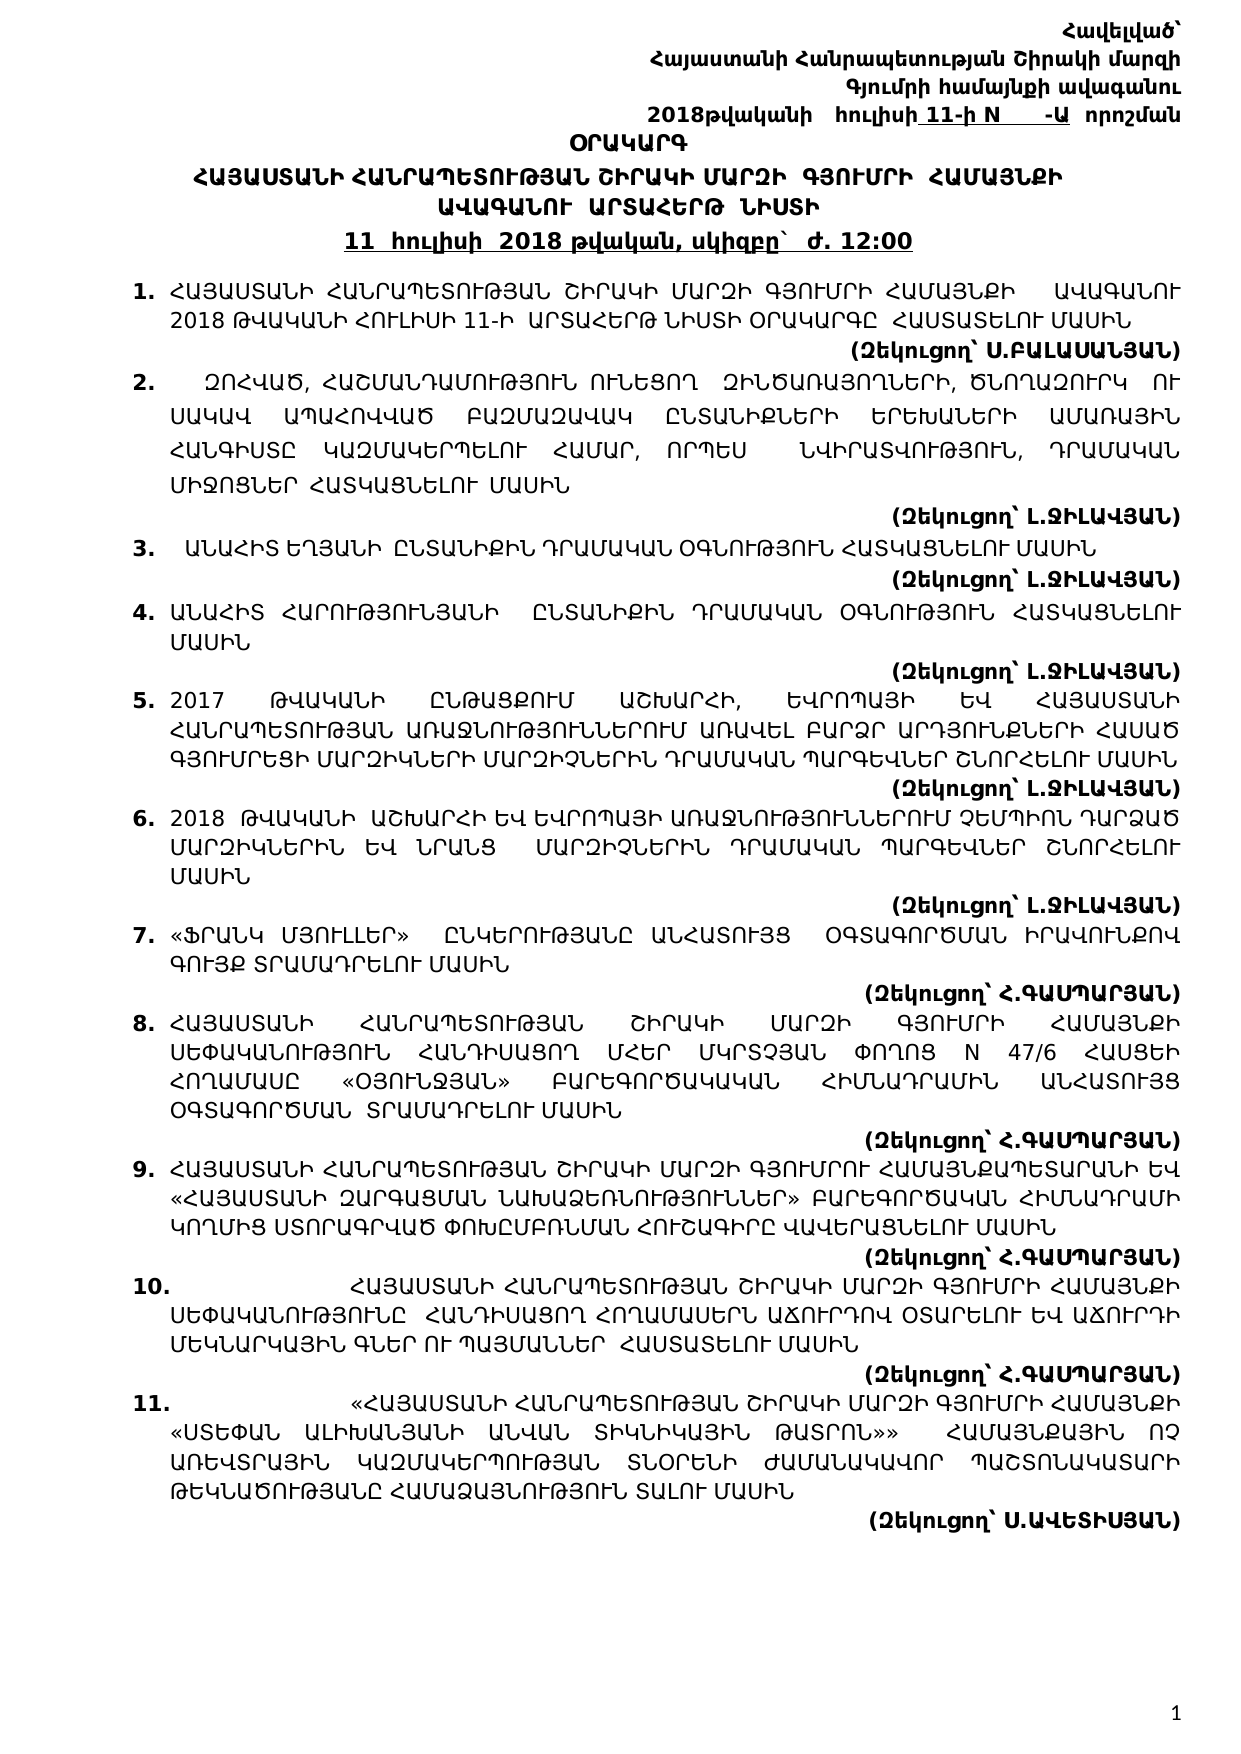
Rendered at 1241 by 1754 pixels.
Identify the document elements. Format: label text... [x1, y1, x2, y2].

text (Զեկուցող՝ Ս.ԱՎԵՏԻՍՅԱՆ) [75, 1508, 1181, 1534]
list (Զեկուցող՝ Հ.ԳԱՍՊԱՐՅԱՆ) [169, 1362, 1181, 1387]
list ՀԱՅԱՍՏԱՆԻ ՀԱՆՐԱՊԵՏՈՒԹՅԱՆ ՇԻՐԱԿԻ ՄԱՐԶԻ ԳՅՈՒՄՐԻ ՀԱՄԱՅՆՔԻ ԱՎԱԳԱՆՈՒ 2018 ԹՎԱԿԱՆԻ ՀՈՒԼԻՍԻ 11-Ի ԱՐՏԱՀԵՐԹ ՆԻՍՏԻ ՕՐԱԿԱՐԳԸ ՀԱՍՏԱՏԵԼՈՒ ՄԱՍԻՆ [132, 279, 1181, 334]
list (Զեկուցող՝ Լ.ՋԻԼԱՎՅԱՆ) [169, 893, 1181, 919]
text ԱՎԱԳԱՆՈՒ ԱՐՏԱՀԵՐԹ ՆԻՍՏԻ [75, 194, 1181, 221]
list (Զեկուցող՝ Ս.ԲԱԼԱՍԱՆՅԱՆ) [169, 338, 1181, 363]
text Հայաստանի Հանրապետության Շիրակի մարզի Գյումրի համայնքի ավագանու 2018թվականի հուլիսի 11-ի N -Ա որոշման [75, 47, 1181, 127]
text ՀԱՅԱՍՏԱՆԻ ՀԱՆՐԱՊԵՏՈՒԹՅԱՆ ՇԻՐԱԿԻ ՄԱՐԶԻ ԳՅՈՒՄՐԻ ՀԱՄԱՅՆՔԻ [75, 164, 1181, 191]
list (Զեկուցող՝ Հ.ԳԱՍՊԱՐՅԱՆ) [169, 1128, 1181, 1153]
list (Զեկուցող՝ Հ.ԳԱՍՊԱՐՅԱՆ) [169, 981, 1181, 1007]
list ՀԱՅԱՍՏԱՆԻ ՀԱՆՐԱՊԵՏՈՒԹՅԱՆ ՇԻՐԱԿԻ ՄԱՐԶԻ ԳՅՈՒՄՐԻ ՀԱՄԱՅՆՔԻ ՍԵՓԱԿԱՆՈՒԹՅՈՒՆԸ ՀԱՆԴԻՍԱՑՈՂ ՀՈՂԱՄԱՍԵՐՆ ԱՃՈՒՐԴՈՎ ՕՏԱՐԵԼՈՒ ԵՎ ԱՃՈՒՐԴԻ ՄԵԿՆԱՐԿԱՅԻՆ ԳՆԵՐ ՈՒ ՊԱՅՄԱՆՆԵՐ ՀԱՍՏԱՏԵԼՈՒ ՄԱՍԻՆ [132, 1274, 1181, 1358]
list ԱՆԱՀԻՏ ՀԱՐՈՒԹՅՈՒՆՅԱՆԻ ԸՆՏԱՆԻՔԻՆ ԴՐԱՄԱԿԱՆ ՕԳՆՈՒԹՅՈՒՆ ՀԱՏԿԱՑՆԵԼՈՒ ՄԱՍԻՆ [132, 597, 1181, 656]
list (Զեկուցող՝ Լ.ՋԻԼԱՎՅԱՆ) [169, 659, 1181, 685]
list (Զեկուցող՝ Հ.ԳԱՍՊԱՐՅԱՆ) [169, 1245, 1181, 1270]
list (Զեկուցող՝ Լ.ՋԻԼԱՎՅԱՆ) [169, 776, 1181, 802]
list «ՀԱՅԱՍՏԱՆԻ ՀԱՆՐԱՊԵՏՈՒԹՅԱՆ ՇԻՐԱԿԻ ՄԱՐԶԻ ԳՅՈՒՄՐԻ ՀԱՄԱՅՆՔԻ «ՍՏԵՓԱՆ ԱԼԻԽԱՆՅԱՆԻ ԱՆՎԱՆ ՏԻԿՆԻԿԱՅԻՆ ԹԱՏՐՈՆ»» ՀԱՄԱՅՆՔԱՅԻՆ ՈՉ ԱՌԵՎՏՐԱՅԻՆ ԿԱԶՄԱԿԵՐՊՈՒԹՅԱՆ ՏՆՕՐԵՆԻ ԺԱՄԱՆԱԿԱՎՈՐ ՊԱՇՏՈՆԱԿԱՏԱՐԻ ԹԵԿՆԱԾՈՒԹՅԱՆԸ ՀԱՄԱՁԱՅՆՈՒԹՅՈՒՆ ՏԱԼՈՒ ՄԱՍԻՆ [132, 1391, 1181, 1504]
text ՕՐԱԿԱՐԳ [75, 131, 1181, 157]
list «ՖՐԱՆԿ ՄՅՈՒԼԼԵՐ» ԸՆԿԵՐՈՒԹՅԱՆԸ ԱՆՀԱՏՈՒՅՑ ՕԳՏԱԳՈՐԾՄԱՆ ԻՐԱՎՈՒՆՔՈՎ ԳՈՒՅՔ ՏՐԱՄԱԴՐԵԼՈՒ ՄԱՍԻՆ [132, 923, 1181, 978]
list (Զեկուցող՝ Լ.ՋԻԼԱՎՅԱՆ) [169, 567, 1181, 593]
list (Զեկուցող՝ Լ.ՋԻԼԱՎՅԱՆ) [169, 504, 1181, 529]
list ՀԱՅԱՍՏԱՆԻ ՀԱՆՐԱՊԵՏՈՒԹՅԱՆ ՇԻՐԱԿԻ ՄԱՐԶԻ ԳՅՈՒՄՐԻ ՀԱՄԱՅՆՔԻ ՍԵՓԱԿԱՆՈՒԹՅՈՒՆ ՀԱՆԴԻՍԱՑՈՂ ՄՀԵՐ ՄԿՐՏՉՅԱՆ ՓՈՂՈՑ N 47/6 ՀԱՍՑԵԻ ՀՈՂԱՄԱՍԸ «ՕՅՈՒՆՋՅԱՆ» ԲԱՐԵԳՈՐԾԱԿԱԿԱՆ ՀԻՄՆԱԴՐԱՄԻՆ ԱՆՀԱՏՈՒՅՑ ՕԳՏԱԳՈՐԾՄԱՆ ՏՐԱՄԱԴՐԵԼՈՒ ՄԱՍԻՆ [132, 1011, 1181, 1124]
list ՀԱՅԱՍՏԱՆԻ ՀԱՆՐԱՊԵՏՈՒԹՅԱՆ ՇԻՐԱԿԻ ՄԱՐԶԻ ԳՅՈՒՄՐՈՒ ՀԱՄԱՅՆՔԱՊԵՏԱՐԱՆԻ ԵՎ «ՀԱՅԱՍՏԱՆԻ ԶԱՐԳԱՑՄԱՆ ՆԱԽԱՁԵՌՆՈՒԹՅՈՒՆՆԵՐ» ԲԱՐԵԳՈՐԾԱԿԱՆ ՀԻՄՆԱԴՐԱՄԻ ԿՈՂՄԻՑ ՍՏՈՐԱԳՐՎԱԾ ՓՈԽԸՄԲՌՆՄԱՆ ՀՈՒՇԱԳԻՐԸ ՎԱՎԵՐԱՑՆԵԼՈՒ ՄԱՍԻՆ [132, 1157, 1181, 1241]
list 2018 ԹՎԱԿԱՆԻ ԱՇԽԱՐՀԻ ԵՎ ԵՎՐՈՊԱՅԻ ԱՌԱՋՆՈՒԹՅՈՒՆՆԵՐՈՒՄ ՉԵՄՊԻՈՆ ԴԱՐՁԱԾ ՄԱՐԶԻԿՆԵՐԻՆ ԵՎ ՆՐԱՆՑ ՄԱՐԶԻՉՆԵՐԻՆ ԴՐԱՄԱԿԱՆ ՊԱՐԳԵՎՆԵՐ ՇՆՈՐՀԵԼՈՒ ՄԱՍԻՆ [132, 806, 1181, 890]
list ԱՆԱՀԻՏ ԵՂՅԱՆԻ ԸՆՏԱՆԻՔԻՆ ԴՐԱՄԱԿԱՆ ՕԳՆՈՒԹՅՈՒՆ ՀԱՏԿԱՑՆԵԼՈՒ ՄԱՍԻՆ [132, 533, 1181, 563]
list 2017 ԹՎԱԿԱՆԻ ԸՆԹԱՑՔՈՒՄ ԱՇԽԱՐՀԻ, ԵՎՐՈՊԱՅԻ ԵՎ ՀԱՅԱՍՏԱՆԻ ՀԱՆՐԱՊԵՏՈՒԹՅԱՆ ԱՌԱՋՆՈՒԹՅՈՒՆՆԵՐՈՒՄ ԱՌԱՎԵԼ ԲԱՐՁՐ ԱՐԴՅՈՒՆՔՆԵՐԻ ՀԱՍԱԾ ԳՅՈՒՄՐԵՑԻ ՄԱՐԶԻԿՆԵՐԻ ՄԱՐԶԻՉՆԵՐԻՆ ԴՐԱՄԱԿԱՆ ՊԱՐԳԵՎՆԵՐ ՇՆՈՐՀԵԼՈՒ ՄԱՍԻՆ [132, 689, 1181, 773]
text 11 հուլիսի 2018 թվական, սկիզբը` ժ. 12:00 [75, 228, 1181, 254]
text Հավելված՝ [75, 19, 1181, 43]
list ԶՈՀՎԱԾ, ՀԱՇՄԱՆԴԱՄՈՒԹՅՈՒՆ ՈՒՆԵՑՈՂ ԶԻՆԾԱՌԱՅՈՂՆԵՐԻ, ԾՆՈՂԱԶՈՒՐԿ ՈՒ ՍԱԿԱՎ ԱՊԱՀՈՎՎԱԾ ԲԱԶՄԱԶԱՎԱԿ ԸՆՏԱՆԻՔՆԵՐԻ ԵՐԵԽԱՆԵՐԻ ԱՄԱՌԱՅԻՆ ՀԱՆԳԻՍՏԸ ԿԱԶՄԱԿԵՐՊԵԼՈՒ ՀԱՄԱՐ, ՈՐՊԵՍ ՆՎԻՐԱՏՎՈՒԹՅՈՒՆ, ԴՐԱՄԱԿԱՆ ՄԻՋՈՑՆԵՐ ՀԱՏԿԱՑՆԵԼՈՒ ՄԱՍԻՆ [132, 367, 1181, 499]
